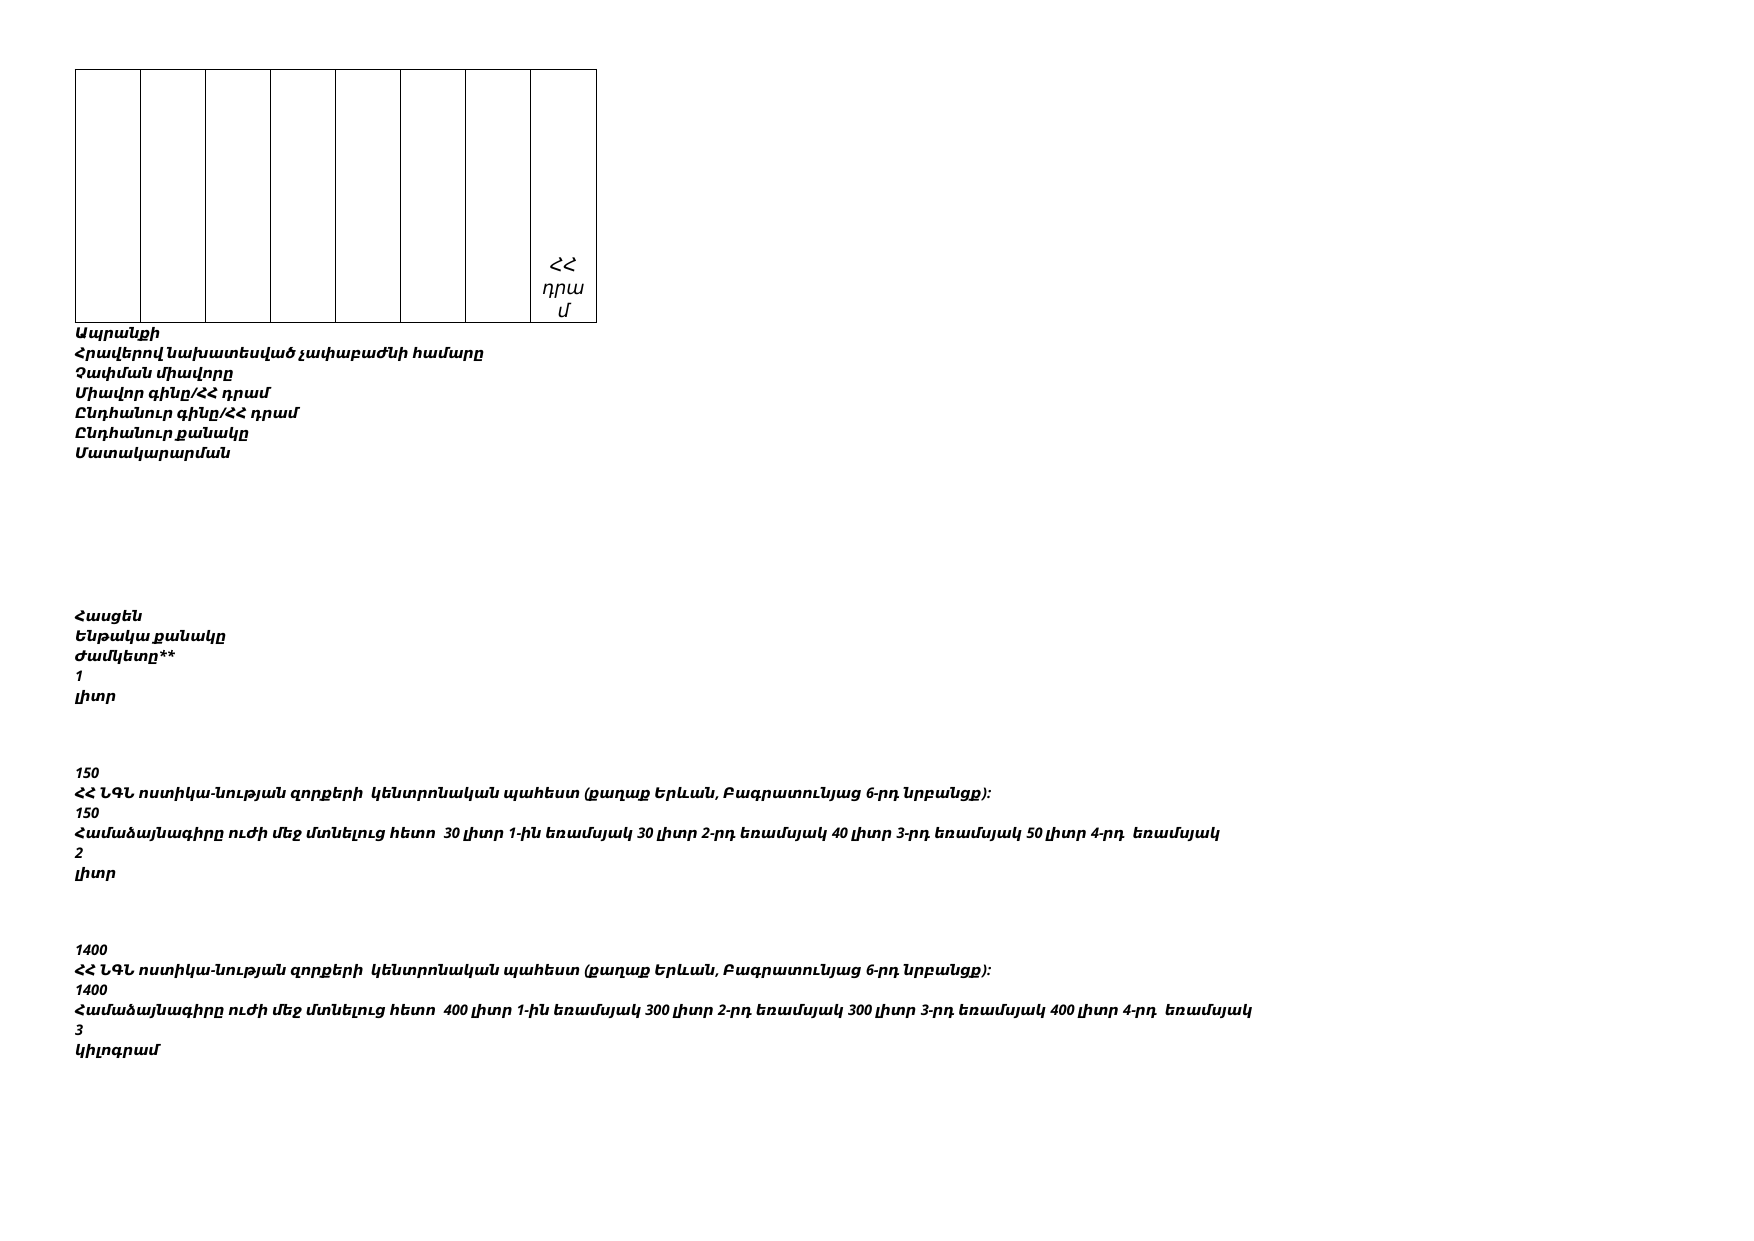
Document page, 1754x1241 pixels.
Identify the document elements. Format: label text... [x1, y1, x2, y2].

text ՀՀ դրամ [542, 70, 585, 322]
